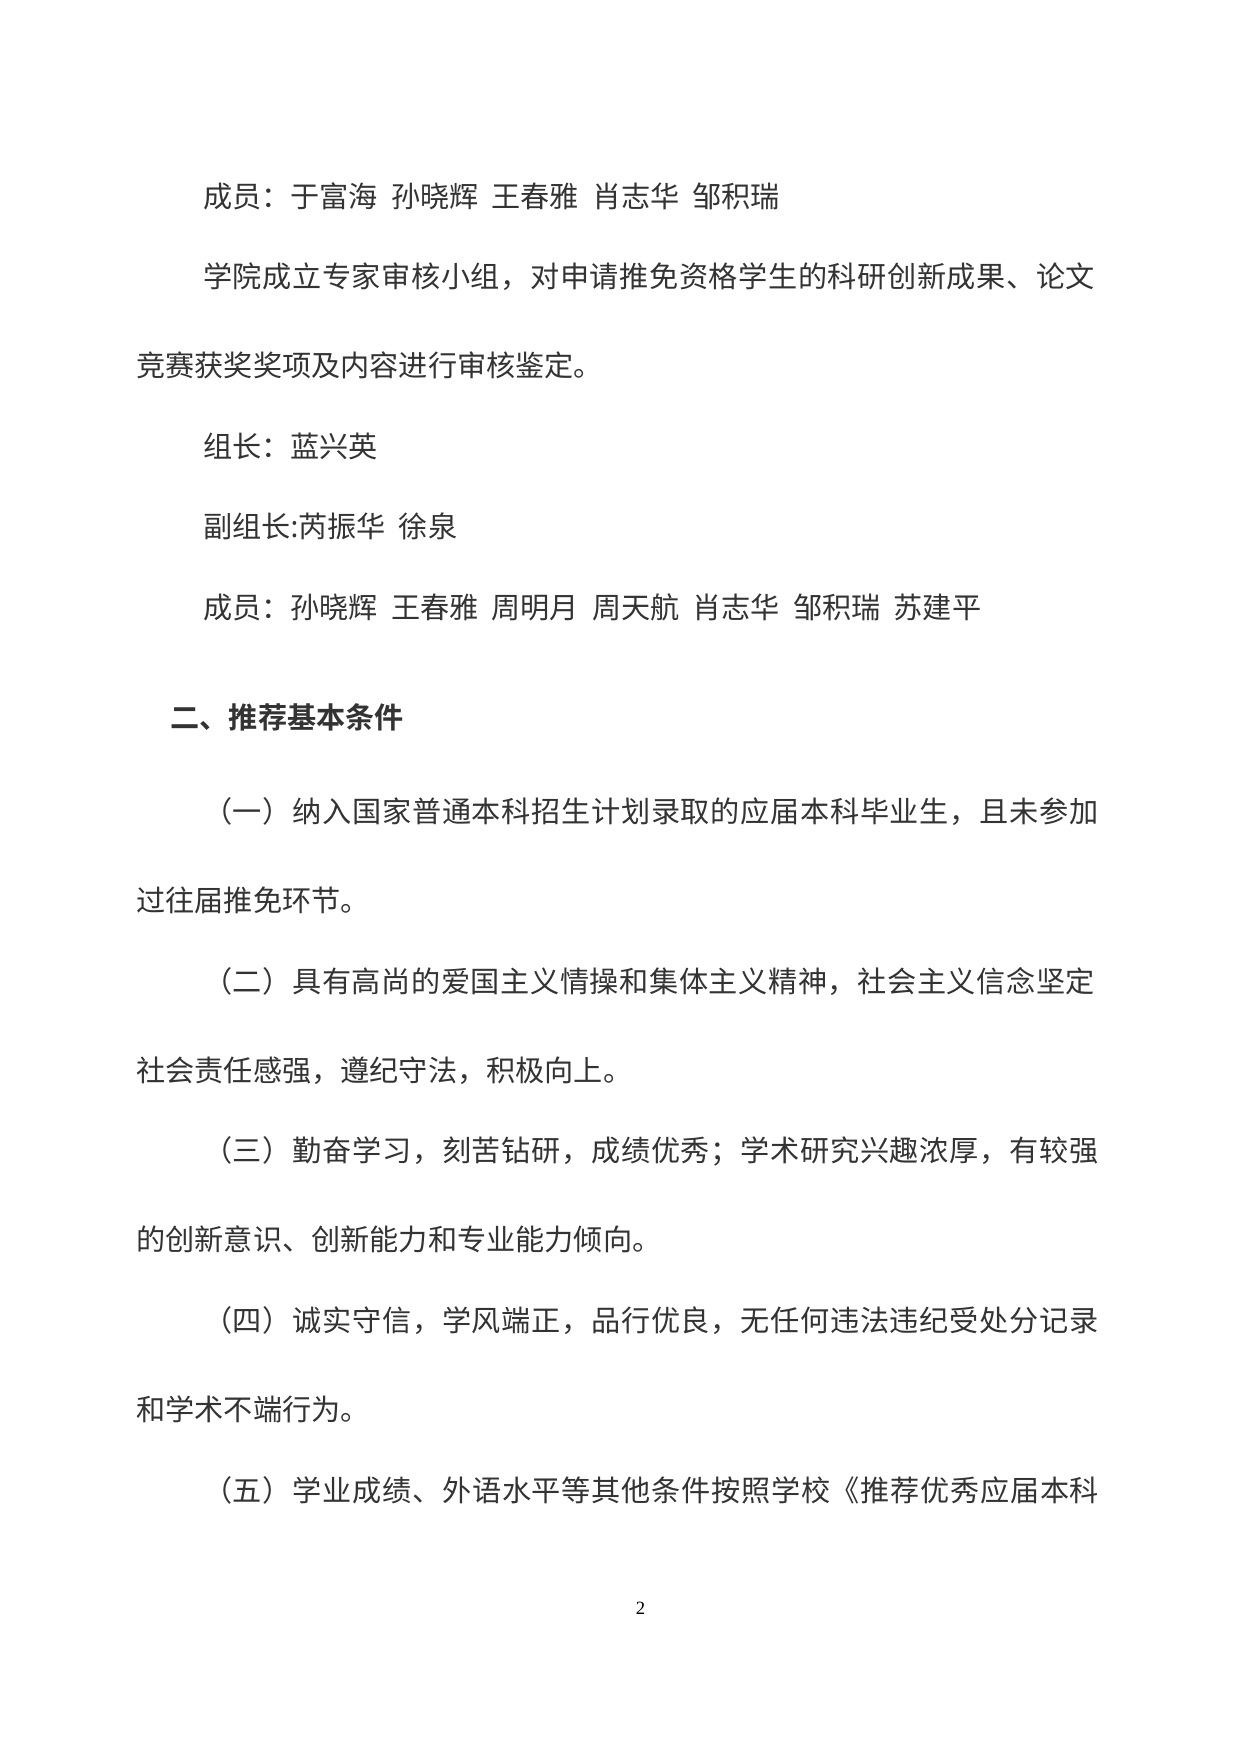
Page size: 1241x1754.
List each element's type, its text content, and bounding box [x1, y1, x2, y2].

text 二、推荐基本条件 [112, 683, 1128, 748]
text （一）纳入国家普通本科招生计划录取的应届本科毕业生，且未参加过往届推免环节。 [136, 777, 1099, 931]
text （四）诚实守信，学风端正，品行优良，无任何违法违纪受处分记录和学术不端行为。 [136, 1286, 1099, 1440]
text 组长：蓝兴英 [136, 412, 1099, 477]
text （三）勤奋学习，刻苦钻研，成绩优秀；学术研究兴趣浓厚，有较强的创新意识、创新能力和专业能力倾向。 [136, 1117, 1099, 1271]
text 成员：孙晓辉 王春雅 周明月 周天航 肖志华 邹积瑞 苏建平 [136, 573, 1099, 638]
text 学院成立专家审核小组，对申请推免资格学生的科研创新成果、论文、竞赛获奖奖项及内容进行审核鉴定。 [136, 243, 1099, 397]
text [136, 1456, 1099, 1521]
text 成员：于富海 孙晓辉 王春雅 肖志华 邹积瑞 [136, 162, 1099, 227]
text 副组长:芮振华 徐泉 [136, 493, 1099, 558]
text （二）具有高尚的爱国主义情操和集体主义精神，社会主义信念坚定，社会责任感强，遵纪守法，积极向上。 [136, 947, 1099, 1101]
